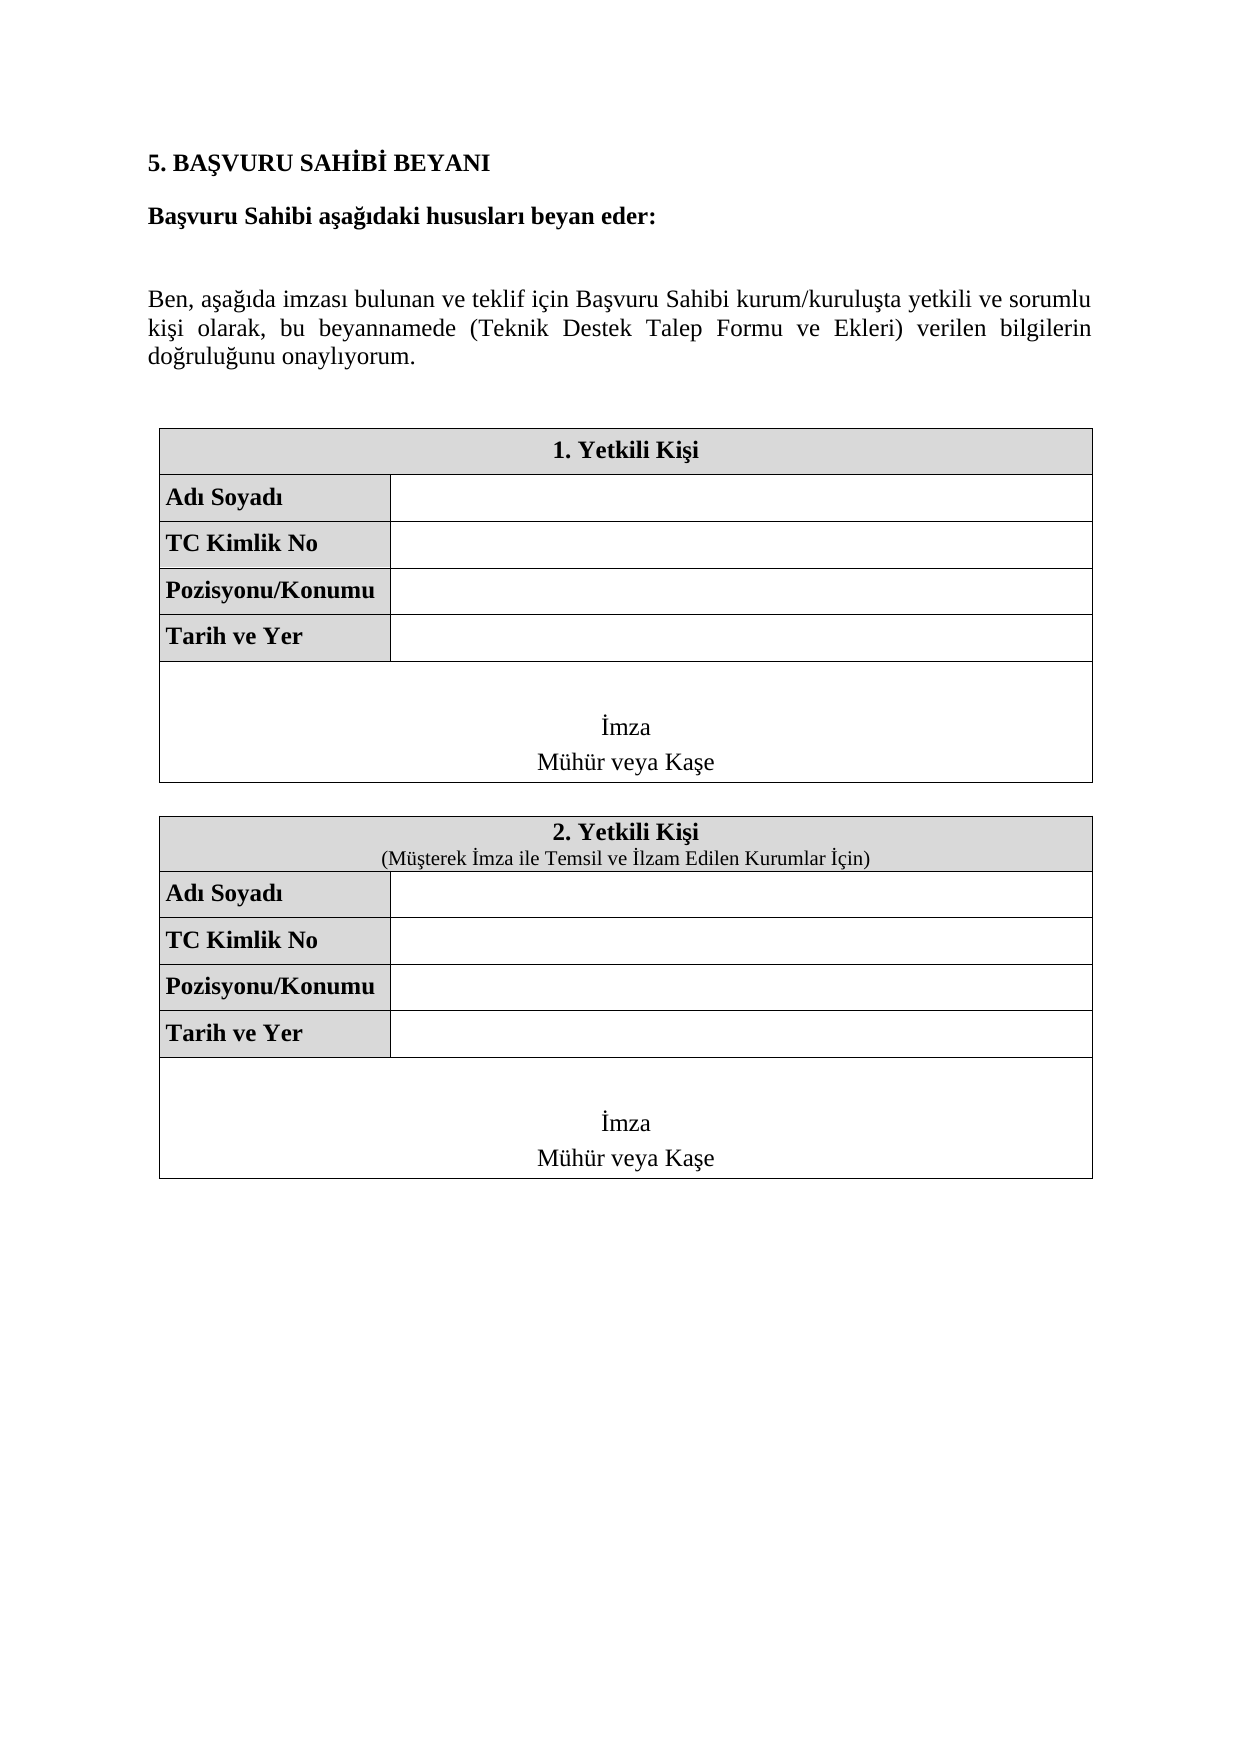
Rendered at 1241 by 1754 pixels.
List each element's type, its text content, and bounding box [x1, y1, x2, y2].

table_cell İmza Mühür veya Kaşe [160, 662, 1092, 782]
table_cell Tarih ve Yer [160, 615, 390, 661]
table_cell [391, 475, 1092, 521]
text Ben, aşağıda imzası bulunan ve teklif için Başvuru Sahibi kurum/kuruluşta yetkili ve sorumlu kişi olarak, bu beyannamede (Teknik Destek Talep Formu ve Ekleri) verilen bilgilerin doğruluğunu onaylıyorum. [148, 284, 1093, 370]
table_cell Adı Soyadı [160, 872, 390, 917]
table_header 2. Yetkili Kişi (Müşterek İmza ile Temsil ve İlzam Edilen Kurumlar İçin) [160, 817, 1092, 871]
text Başvuru Sahibi aşağıdaki hususları beyan eder: [148, 201, 1093, 230]
table_cell [391, 965, 1092, 1010]
text 5. BAŞVURU SAHİBİ BEYANI [148, 148, 1093, 176]
table_cell Pozisyonu/Konumu [160, 965, 390, 1010]
table_cell [391, 569, 1092, 614]
table_cell [391, 522, 1092, 567]
table_cell [391, 918, 1092, 964]
table_cell TC Kimlik No [160, 522, 390, 567]
table_header 1. Yetkili Kişi [160, 429, 1092, 474]
table_cell [391, 1011, 1092, 1057]
table_cell Adı Soyadı [160, 475, 390, 521]
table_cell İmza Mühür veya Kaşe [160, 1058, 1092, 1178]
table_cell TC Kimlik No [160, 918, 390, 964]
table_cell [391, 615, 1092, 661]
table_cell [391, 872, 1092, 917]
table_cell Pozisyonu/Konumu [160, 569, 390, 614]
table_cell Tarih ve Yer [160, 1011, 390, 1057]
